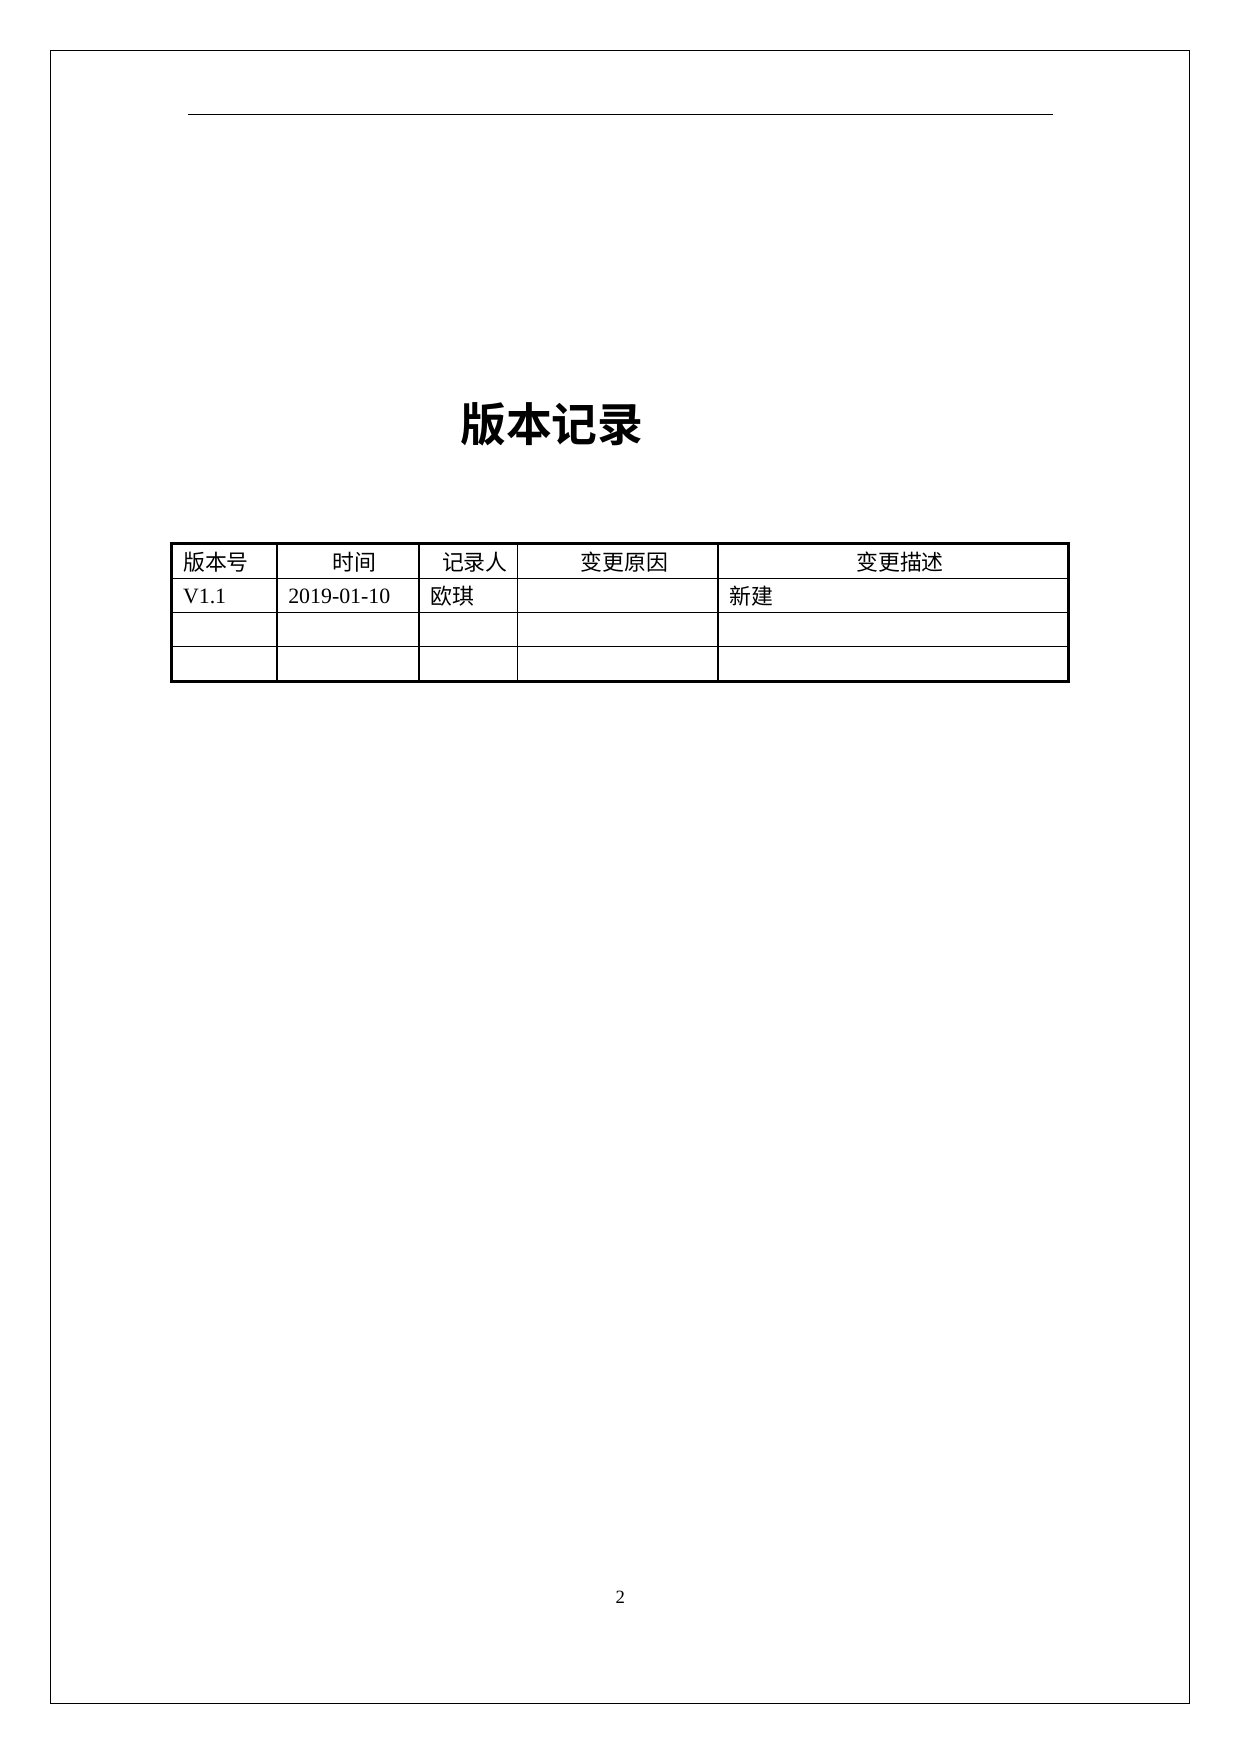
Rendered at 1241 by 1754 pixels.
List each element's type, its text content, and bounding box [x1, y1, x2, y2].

table_header 时间 [278, 545, 418, 577]
table_cell 2019-01-10 [278, 579, 418, 611]
title 版本记录 [187, 373, 1053, 471]
table_cell [173, 613, 276, 646]
table_cell [719, 613, 1067, 646]
table_cell [518, 647, 717, 679]
table_cell V1.1 [173, 579, 276, 611]
table_cell [173, 647, 276, 679]
table_cell [278, 647, 418, 679]
table_cell [719, 647, 1067, 679]
table_header 变更描述 [719, 545, 1067, 577]
table_cell [420, 647, 517, 679]
table_header 版本号 [173, 545, 276, 577]
table_header 变更原因 [518, 545, 717, 577]
table_cell [278, 613, 418, 646]
table_cell 新建 [719, 579, 1067, 611]
table_cell 欧琪 [420, 579, 517, 611]
table_header 记录人 [420, 545, 517, 577]
table_cell [518, 579, 717, 611]
table_cell [518, 613, 717, 646]
table_cell [420, 613, 517, 646]
